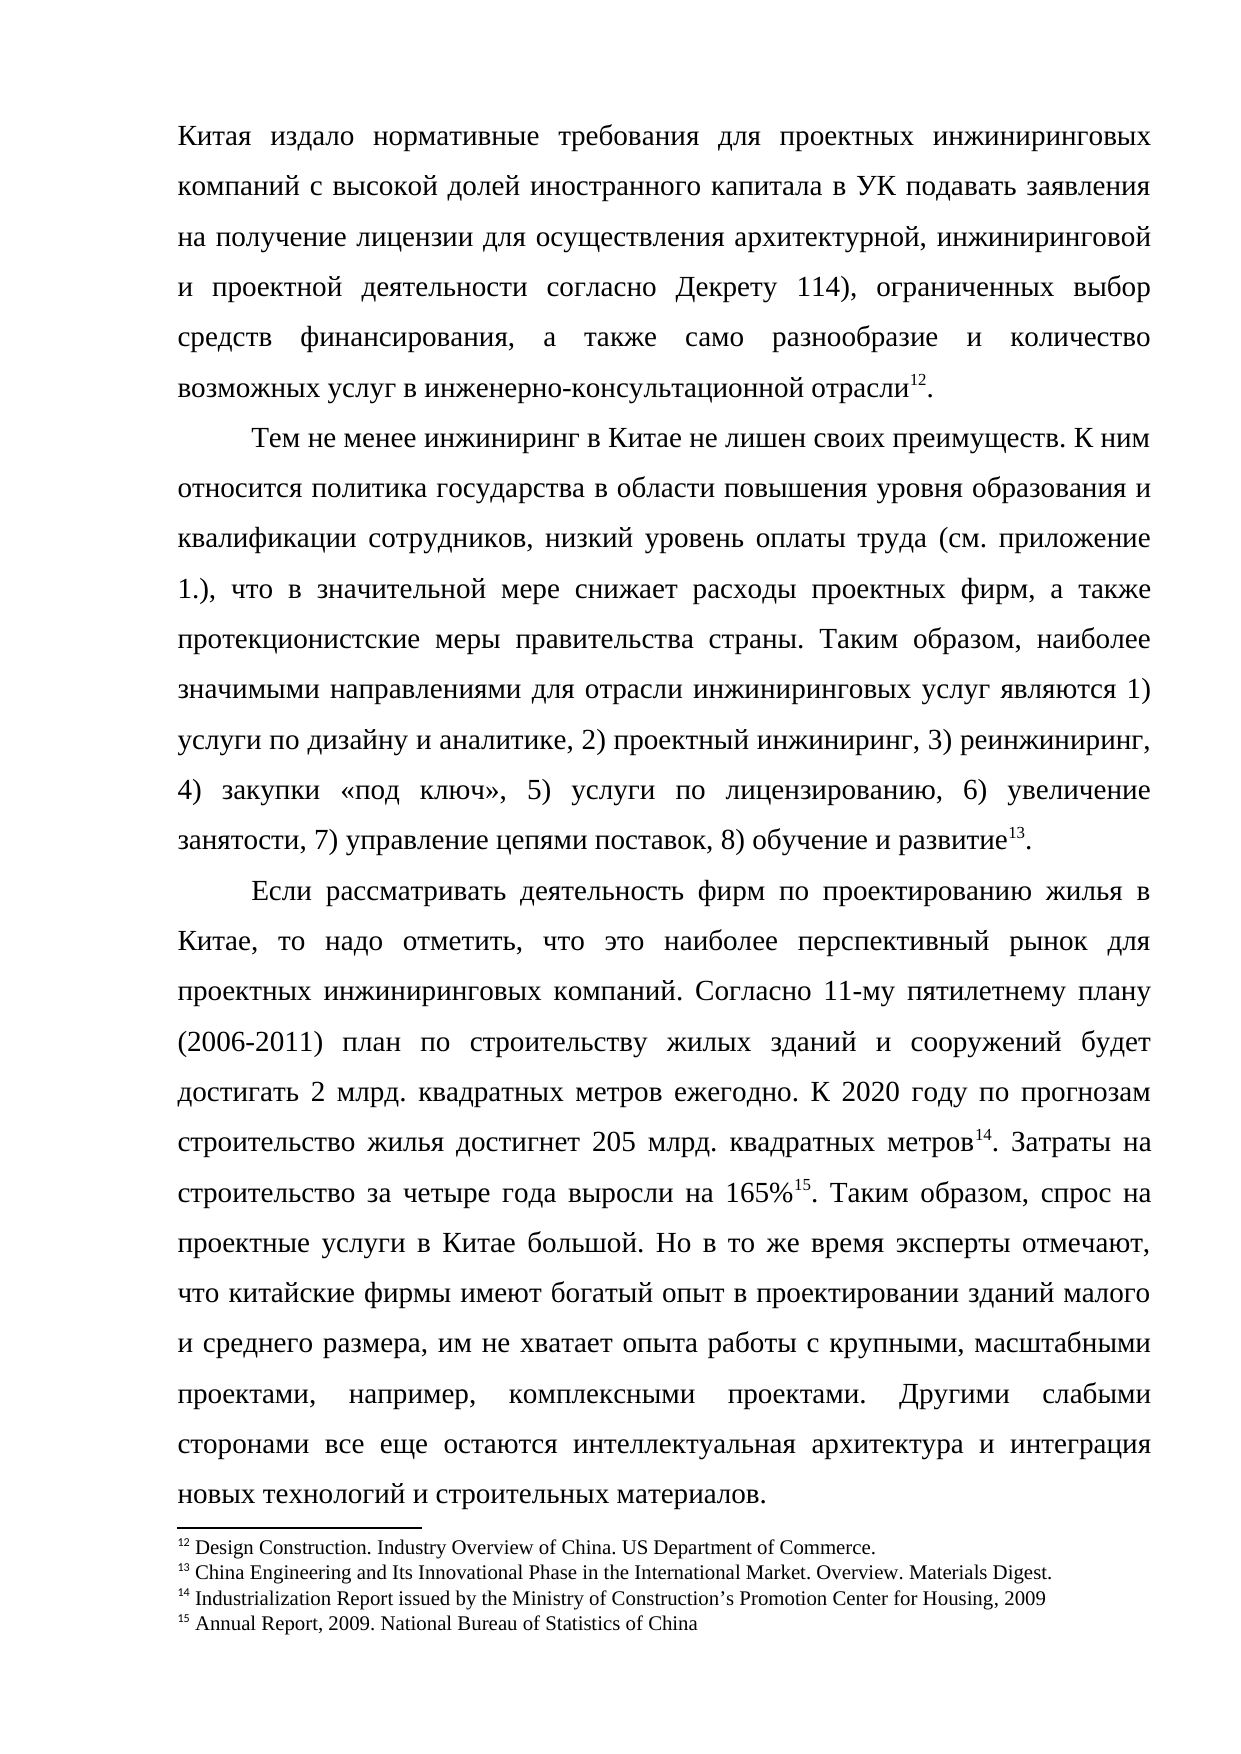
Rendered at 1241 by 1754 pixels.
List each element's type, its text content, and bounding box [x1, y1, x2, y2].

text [177, 118, 1152, 403]
text Если рассматривать деятельность фирм по проектированию жилья в Китае, то надо отметить, что это наиболее перспективный рынок для проектных инжиниринговых компаний. Согласно 11-му пятилетнему плану (2006-2011) план по строительству жилых зданий и сооружений будет достигать 2 млрд. квадратных метров ежегодно. К 2020 году по прогнозам строительство жилья достигнет 205 млрд. квадратных метров. Затраты на строительство за четыре года выросли на 165%. Таким образом, спрос на проектные услуги в Китае большой. Но в то же время эксперты отмечают, что китайские фирмы имеют богатый опыт в проектировании зданий малого и среднего размера, им не хватает опыта работы с крупными, масштабными проектами, например, комплексными проектами. Другими слабыми сторонами все еще остаются интеллектуальная архитектура и интеграция новых технологий и строительных материалов. [177, 873, 1152, 1510]
text Тем не менее инжиниринг в Китае не лишен своих преимуществ. К ним относится политика государства в области повышения уровня образования и квалификации сотрудников, низкий уровень оплаты труда (см. приложение 1.), что в значительной мере снижает расходы проектных фирм, а также протекционистские меры правительства страны. Таким образом, наиболее значимыми направлениями для отрасли инжиниринговых услуг являются 1) услуги по дизайну и аналитике, 2) проектный инжиниринг, 3) реинжиниринг, 4) закупки «под ключ», 5) услуги по лицензированию, 6) увеличение занятости, 7) управление цепями поставок, 8) обучение и развитие. [177, 420, 1152, 856]
